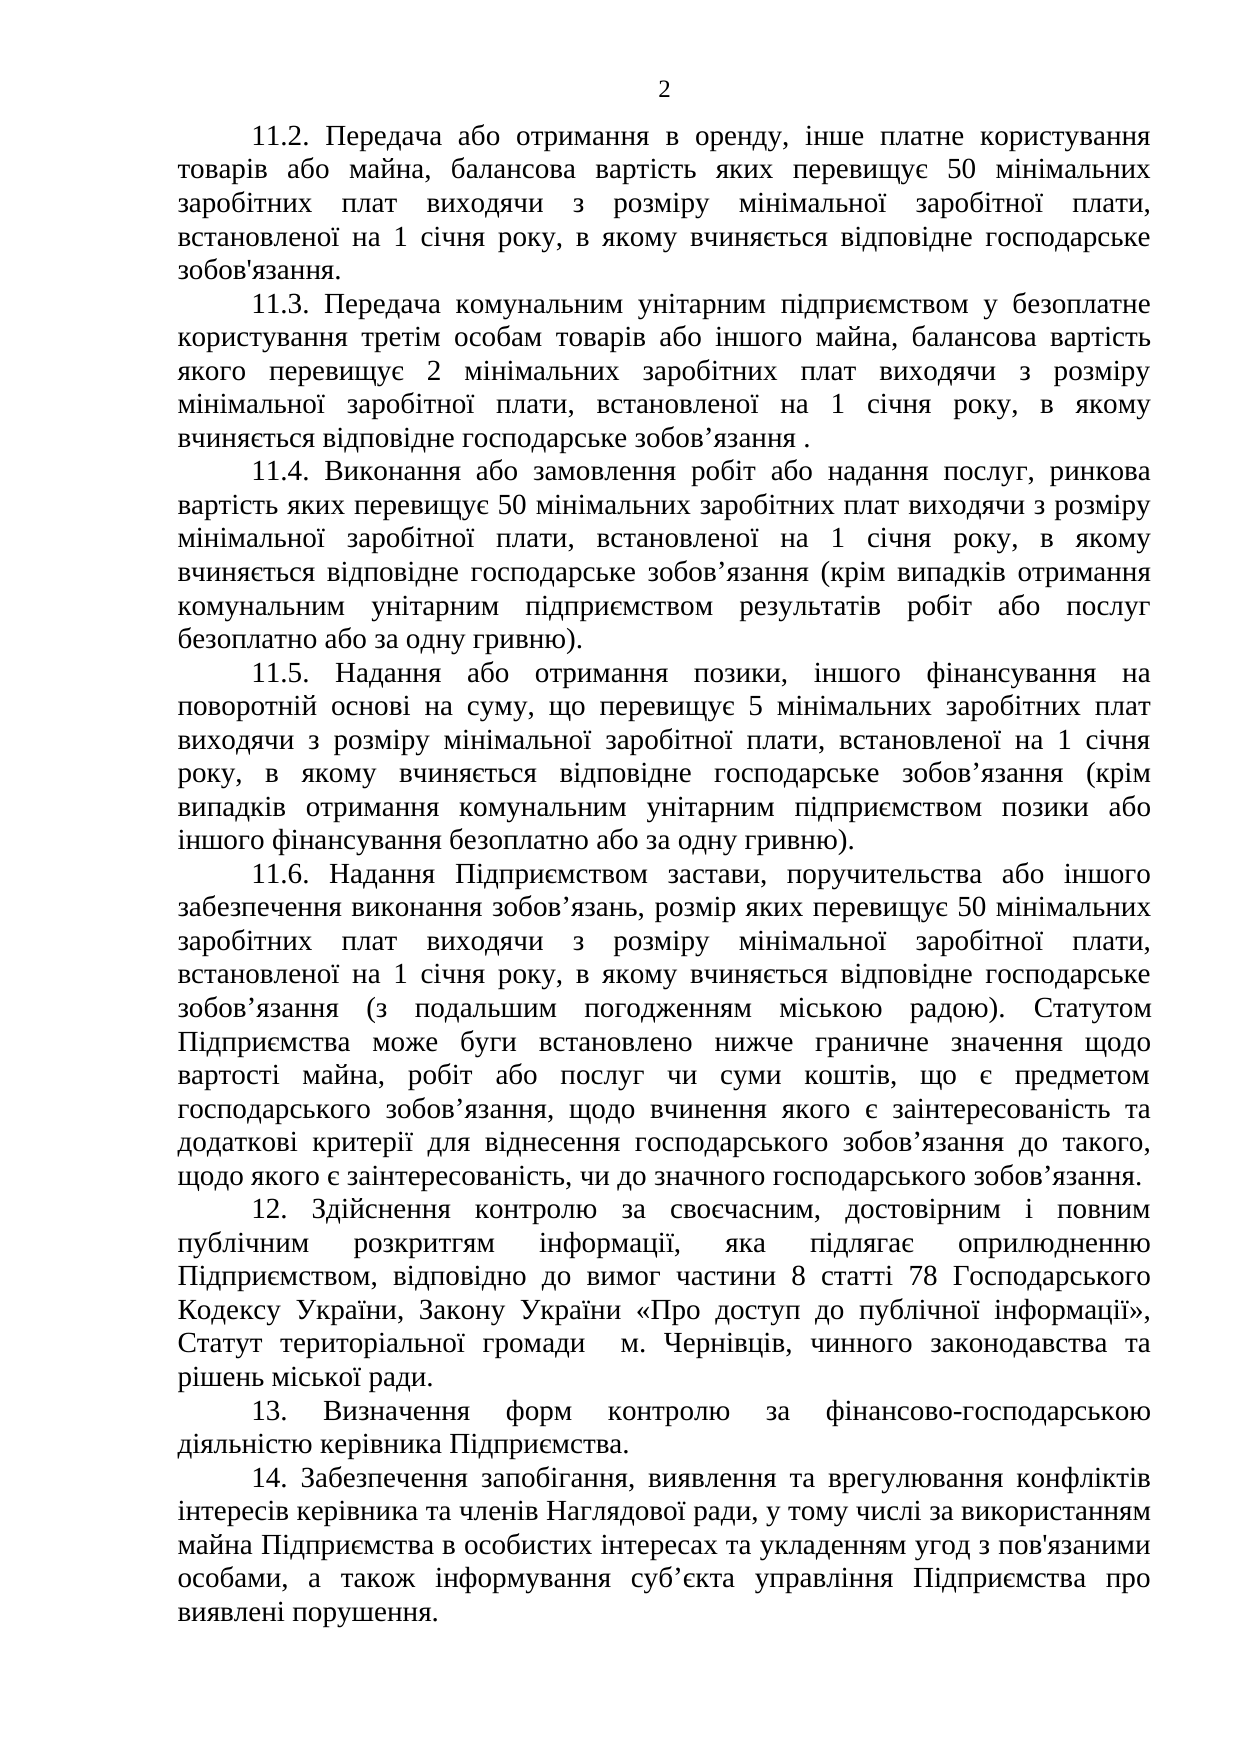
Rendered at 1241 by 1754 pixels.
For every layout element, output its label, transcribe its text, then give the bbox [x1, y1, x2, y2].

text 11.2. Передача або отримання в оренду, інше платне користування товарів або майна, балансова вартість яких перевищує 50 мінімальних заробітних плат виходячи з розміру мінімальної заробітної плати, встановленої на 1 січня року, в якому вчиняється відповідне господарське зобов'язання. [177, 118, 1152, 286]
text 13. Визначення форм контролю за фінансово-господарською діяльністю керівника Підприємства. [177, 1393, 1152, 1460]
text 11.5. Надання або отримання позики, іншого фінансування на поворотній основі на суму, що перевищує 5 мінімальних заробітних плат виходячи з розміру мінімальної заробітної плати, встановленої на 1 січня року, в якому вчиняється відповідне господарське зобов’язання (крім випадків отримання комунальним унітарним підприємством позики або іншого фінансування безоплатно або за одну гривню). [177, 655, 1152, 856]
text 11.4. Виконання або замовлення робіт або надання послуг, ринкова вартість яких перевищує 50 мінімальних заробітних плат виходячи з розміру мінімальної заробітної плати, встановленої на 1 січня року, в якому вчиняється відповідне господарське зобов’язання (крім випадків отримання комунальним унітарним підприємством результатів робіт або послуг безоплатно або за одну гривню). [177, 453, 1152, 655]
text 11.6. Надання Підприємством застави, поручительства або іншого забезпечення виконання зобов’язань, розмір яких перевищує 50 мінімальних заробітних плат виходячи з розміру мінімальної заробітної плати, встановленої на 1 січня року, в якому вчиняється відповідне господарське зобов’язання (з подальшим погодженням міською радою). Статутом Підприємства може буги встановлено нижче граничне значення щодо вартості майна, робіт або послуг чи суми коштів, що є предметом господарського зобов’язання, щодо вчинення якого є заінтересованість та додаткові критерії для віднесення господарського зобов’язання до такого, щодо якого є заінтересованість, чи до значного господарського зобов’язання. [177, 856, 1152, 1191]
text 12. Здійснення контролю за своєчасним, достовірним і повним публічним розкритгям інформації, яка підлягає оприлюдненню Підприємством, відповідно до вимог частини 8 статті 78 Господарського Кодексу України, Закону України «Про доступ до публічної інформації», Статут територіальної громади м. Чернівців, чинного законодавства та рішень міської ради. [177, 1191, 1152, 1393]
text 14. Забезпечення запобігання, виявлення та врегулювання конфліктів інтересів керівника та членів Наглядової ради, у тому числі за використанням майна Підприємства в особистих інтересах та укладенням угод з пов'язаними особами, а також інформування суб’єкта управління Підприємства про виявлені порушення. [177, 1460, 1152, 1627]
text 11.3. Передача комунальним унітарним підприємством у безоплатне користування третім особам товарів або іншого майна, балансова вартість якого перевищує 2 мінімальних заробітних плат виходячи з розміру мінімальної заробітної плати, встановленої на 1 січня року, в якому вчиняється відповідне господарське зобов’язання . [177, 286, 1152, 453]
